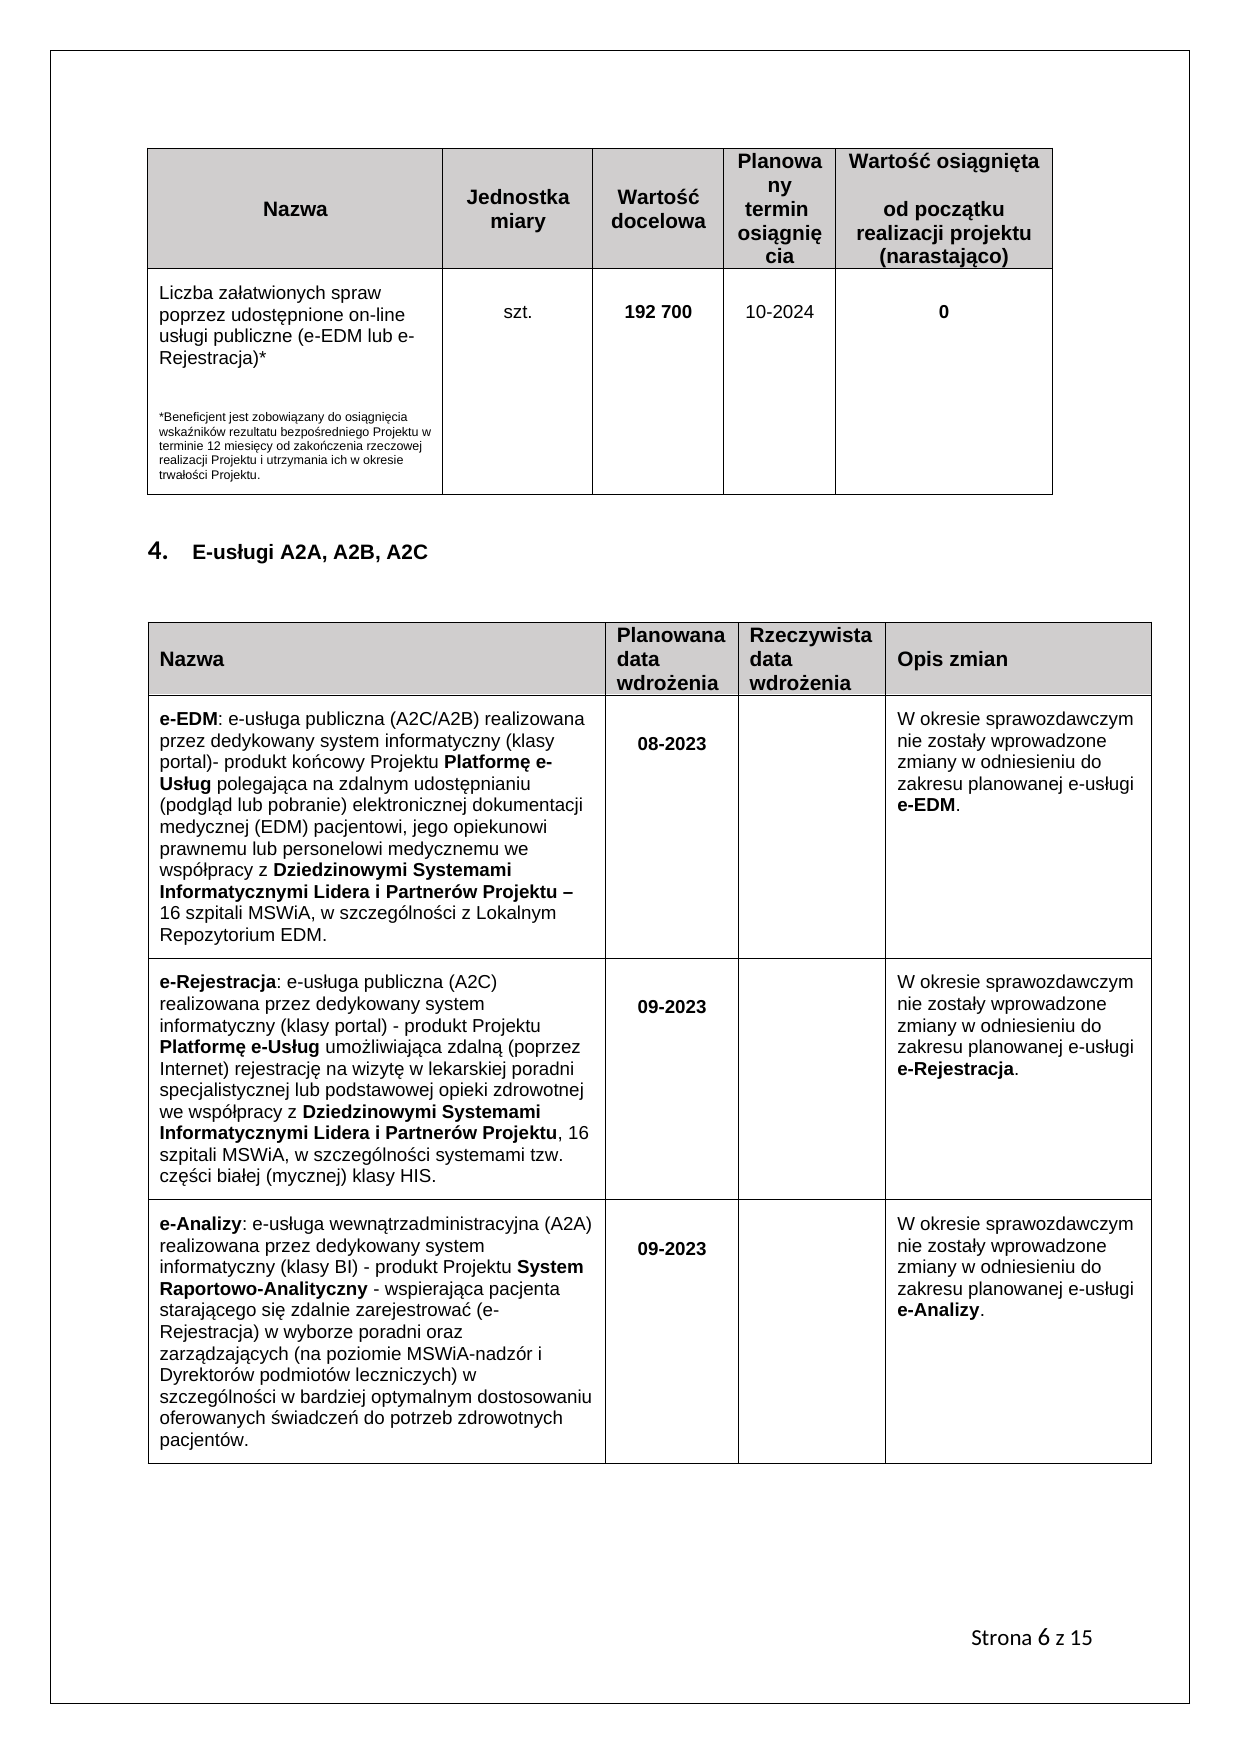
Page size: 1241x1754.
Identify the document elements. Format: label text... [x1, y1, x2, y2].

table_cell 09-2023 [606, 1200, 738, 1463]
table_cell e-EDM: e-usługa publiczna (A2C/A2B) realizowana przez dedykowany system informatyczny (klasy portal)- produkt końcowy Projektu Platformę e-Usług polegająca na zdalnym udostępnianiu (podgląd lub pobranie) elektronicznej dokumentacji medycznej (EDM) pacjentowi, jego opiekunowi prawnemu lub personelowi medycznemu we współpracy z Dziedzinowymi Systemami Informatycznymi Lidera i Partnerów Projektu – 16 szpitali MSWiA, w szczególności z Lokalnym Repozytorium EDM. [149, 696, 605, 958]
table_cell W okresie sprawozdawczym nie zostały wprowadzone zmiany w odniesieniu do zakresu planowanej e-usługi e-EDM. [886, 696, 1151, 958]
table_cell W okresie sprawozdawczym nie zostały wprowadzone zmiany w odniesieniu do zakresu planowanej e-usługi e-Rejestracja. [886, 959, 1151, 1199]
table_header Rzeczywista data wdrożenia [739, 623, 885, 694]
table_cell [739, 959, 885, 1199]
subtitle E-usługi A2A, A2B, A2C [148, 533, 1093, 566]
table_cell 192 700 [593, 269, 723, 494]
table_header Nazwa [148, 149, 442, 268]
table_cell [739, 696, 885, 958]
table_cell [739, 1200, 885, 1463]
table_header Jednostka miary [443, 149, 592, 268]
table_cell e-Rejestracja: e-usługa publiczna (A2C) realizowana przez dedykowany system informatyczny (klasy portal) - produkt Projektu Platformę e-Usług umożliwiająca zdalną (poprzez Internet) rejestrację na wizytę w lekarskiej poradni specjalistycznej lub podstawowej opieki zdrowotnej we współpracy z Dziedzinowymi Systemami Informatycznymi Lidera i Partnerów Projektu, 16 szpitali MSWiA, w szczególności systemami tzw. części białej (mycznej) klasy HIS. [149, 959, 605, 1199]
table_cell W okresie sprawozdawczym nie zostały wprowadzone zmiany w odniesieniu do zakresu planowanej e-usługi e-Analizy. [886, 1200, 1151, 1463]
table_header Opis zmian [886, 623, 1151, 694]
table_cell 09-2023 [606, 959, 738, 1199]
table_header Wartość osiągnięta od początku realizacji projektu (narastająco) [836, 149, 1052, 268]
table_cell szt. [443, 269, 592, 494]
table_header Nazwa [149, 623, 605, 694]
table_cell 0 [836, 269, 1052, 494]
table_cell Liczba załatwionych spraw poprzez udostępnione on-line usługi publiczne (e-EDM lub e-Rejestracja)* *Beneficjent jest zobowiązany do osiągnięcia wskaźników rezultatu bezpośredniego Projektu w terminie 12 miesięcy od zakończenia rzeczowej realizacji Projektu i utrzymania ich w okresie trwałości Projektu. [148, 269, 442, 494]
table_header Wartość docelowa [593, 149, 723, 268]
table_cell 08-2023 [606, 696, 738, 958]
table_header Planowany termin osiągnięcia [724, 149, 835, 268]
table_cell e-Analizy: e-usługa wewnątrzadministracyjna (A2A) realizowana przez dedykowany system informatyczny (klasy BI) - produkt Projektu System Raportowo-Analityczny - wspierająca pacjenta starającego się zdalnie zarejestrować (e-Rejestracja) w wyborze poradni oraz zarządzających (na poziomie MSWiA-nadzór i Dyrektorów podmiotów leczniczych) w szczególności w bardziej optymalnym dostosowaniu oferowanych świadczeń do potrzeb zdrowotnych pacjentów. [149, 1200, 605, 1463]
table_cell 10-2024 [724, 269, 835, 494]
table_header Planowana data wdrożenia [606, 623, 738, 694]
